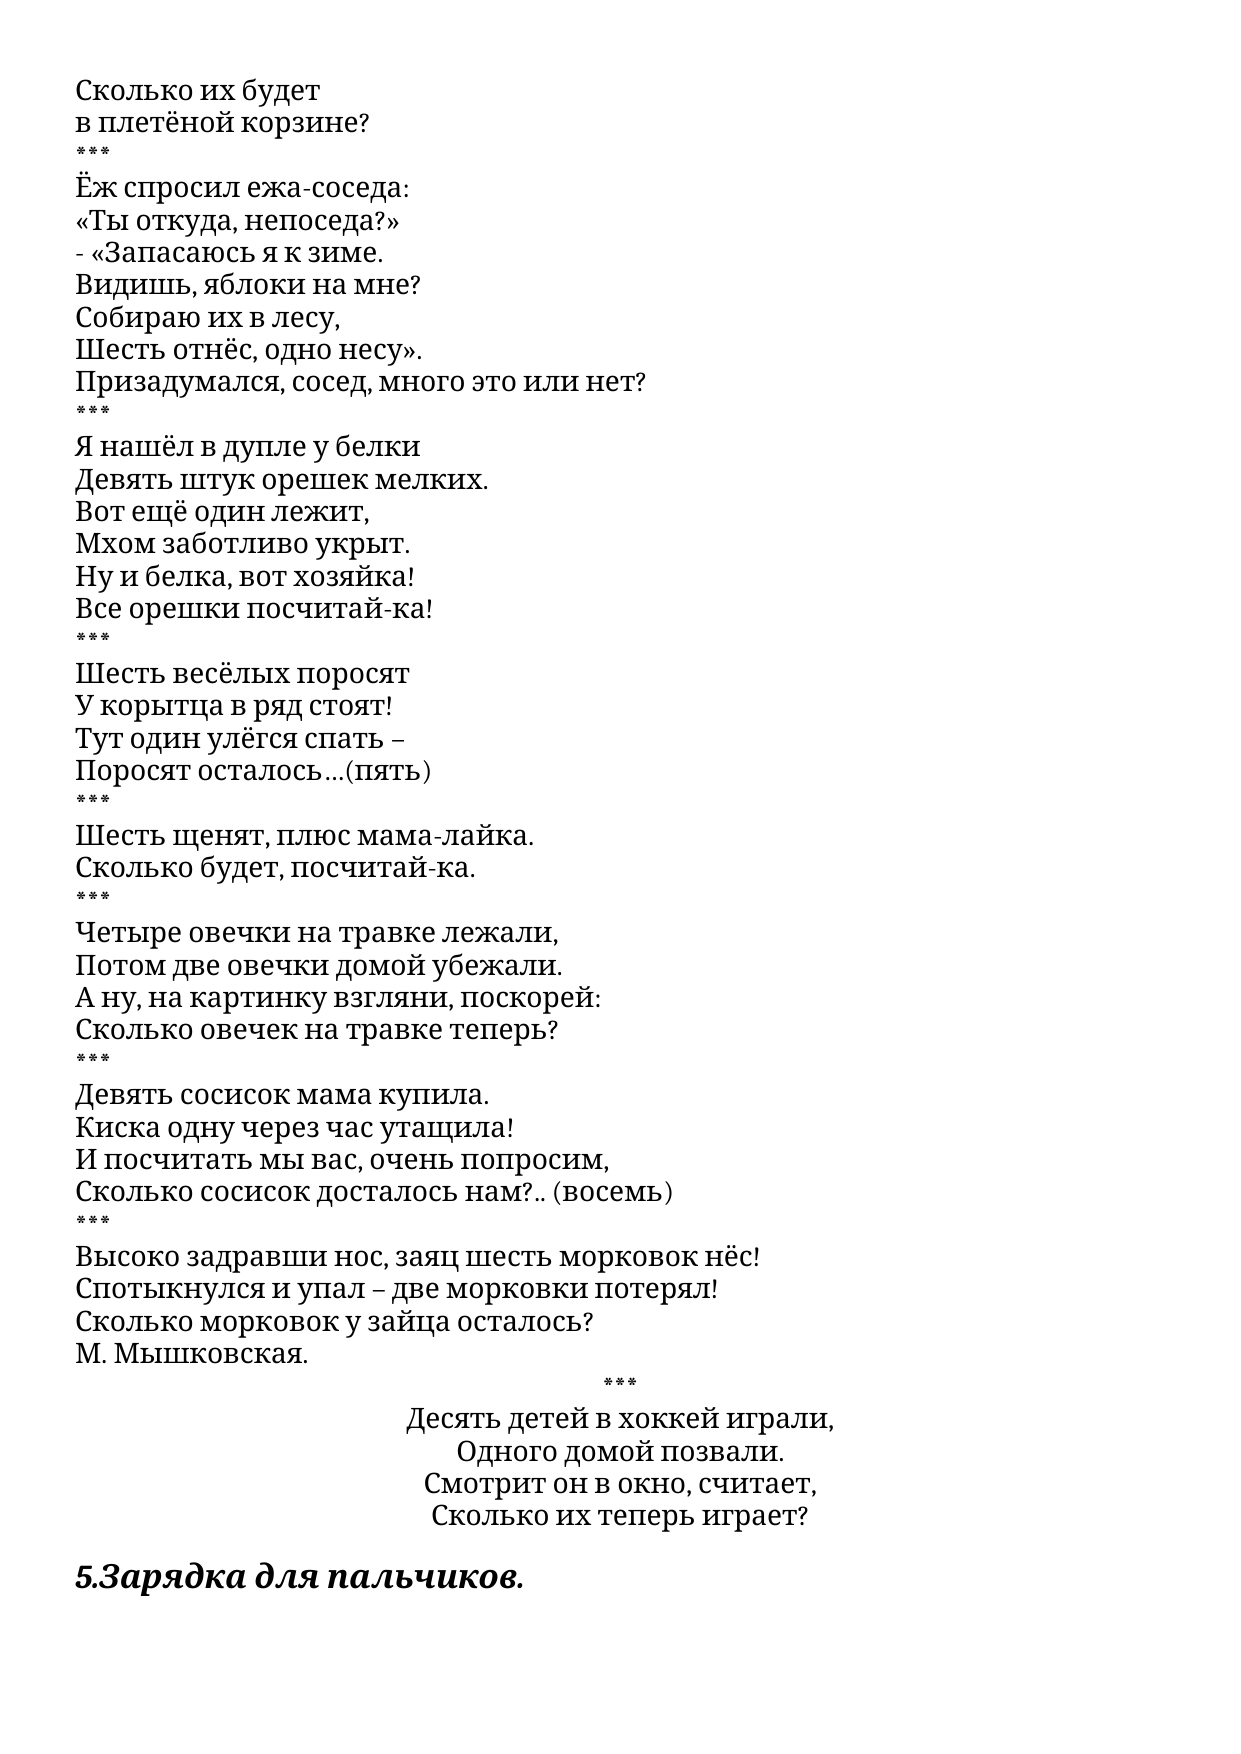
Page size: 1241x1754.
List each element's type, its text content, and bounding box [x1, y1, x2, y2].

text *** [75, 1047, 1165, 1079]
text Мхом заботливо укрыт. [75, 528, 1165, 561]
text *** [75, 788, 1165, 820]
text Шесть весёлых поросят [75, 658, 1165, 691]
text Смотрит он в окно, считает, [75, 1468, 1165, 1500]
text 5.Зарядка для пальчиков. [75, 1558, 1165, 1596]
text Десять детей в хоккей играли, [75, 1403, 1165, 1436]
text *** [75, 1371, 1165, 1403]
text М. Мышковская. [75, 1338, 1165, 1371]
text Тут один улёгся спать – [75, 723, 1165, 755]
text Сколько морковок у зайца осталось? [75, 1306, 1165, 1338]
text Вот ещё один лежит, [75, 496, 1165, 528]
text Киска одну через час утащила! [75, 1112, 1165, 1144]
text Призадумался, сосед, много это или нет? [75, 367, 1165, 399]
text Девять штук орешек мелких. [75, 464, 1165, 496]
text Собираю их в лесу, [75, 302, 1165, 334]
text - «Запасаюсь я к зиме. [75, 237, 1165, 269]
text Поросят осталось…(пять) [75, 755, 1165, 788]
text Сколько будет, посчитай-ка. [75, 852, 1165, 885]
text Видишь, яблоки на мне? [75, 269, 1165, 302]
text Сколько их теперь играет? [75, 1500, 1165, 1533]
text И посчитать мы вас, очень попросим, [75, 1144, 1165, 1176]
text *** [75, 140, 1165, 172]
text Четыре овечки на травке лежали, [75, 917, 1165, 950]
text Я нашёл в дупле у белки [75, 431, 1165, 464]
text Спотыкнулся и упал – две морковки потерял! [75, 1274, 1165, 1306]
text Потом две овечки домой убежали. [75, 950, 1165, 982]
text Сколько овечек на травке теперь? [75, 1014, 1165, 1047]
text Одного домой позвали. [75, 1436, 1165, 1468]
text Шесть отнёс, одно несу». [75, 334, 1165, 367]
text «Ты откуда, непоседа?» [75, 204, 1165, 237]
text *** [75, 1209, 1165, 1241]
text Шесть щенят, плюс мама-лайка. [75, 820, 1165, 852]
text Ёж спросил ежа-соседа: [75, 172, 1165, 204]
text Сколько их будет [75, 75, 1165, 107]
text Ну и белка, вот хозяйка! [75, 561, 1165, 593]
text *** [75, 399, 1165, 431]
text Высоко задравши нос, заяц шесть морковок нёс! [75, 1241, 1165, 1274]
text *** [75, 885, 1165, 917]
text У корытца в ряд стоят! [75, 691, 1165, 723]
text А ну, на картинку взгляни, поскорей: [75, 982, 1165, 1014]
text в плетёной корзине? [75, 107, 1165, 140]
text Девять сосисок мама купила. [75, 1079, 1165, 1112]
text Все орешки посчитай-ка! [75, 593, 1165, 626]
text *** [75, 626, 1165, 658]
text Сколько сосисок досталось нам?.. (восемь) [75, 1176, 1165, 1209]
